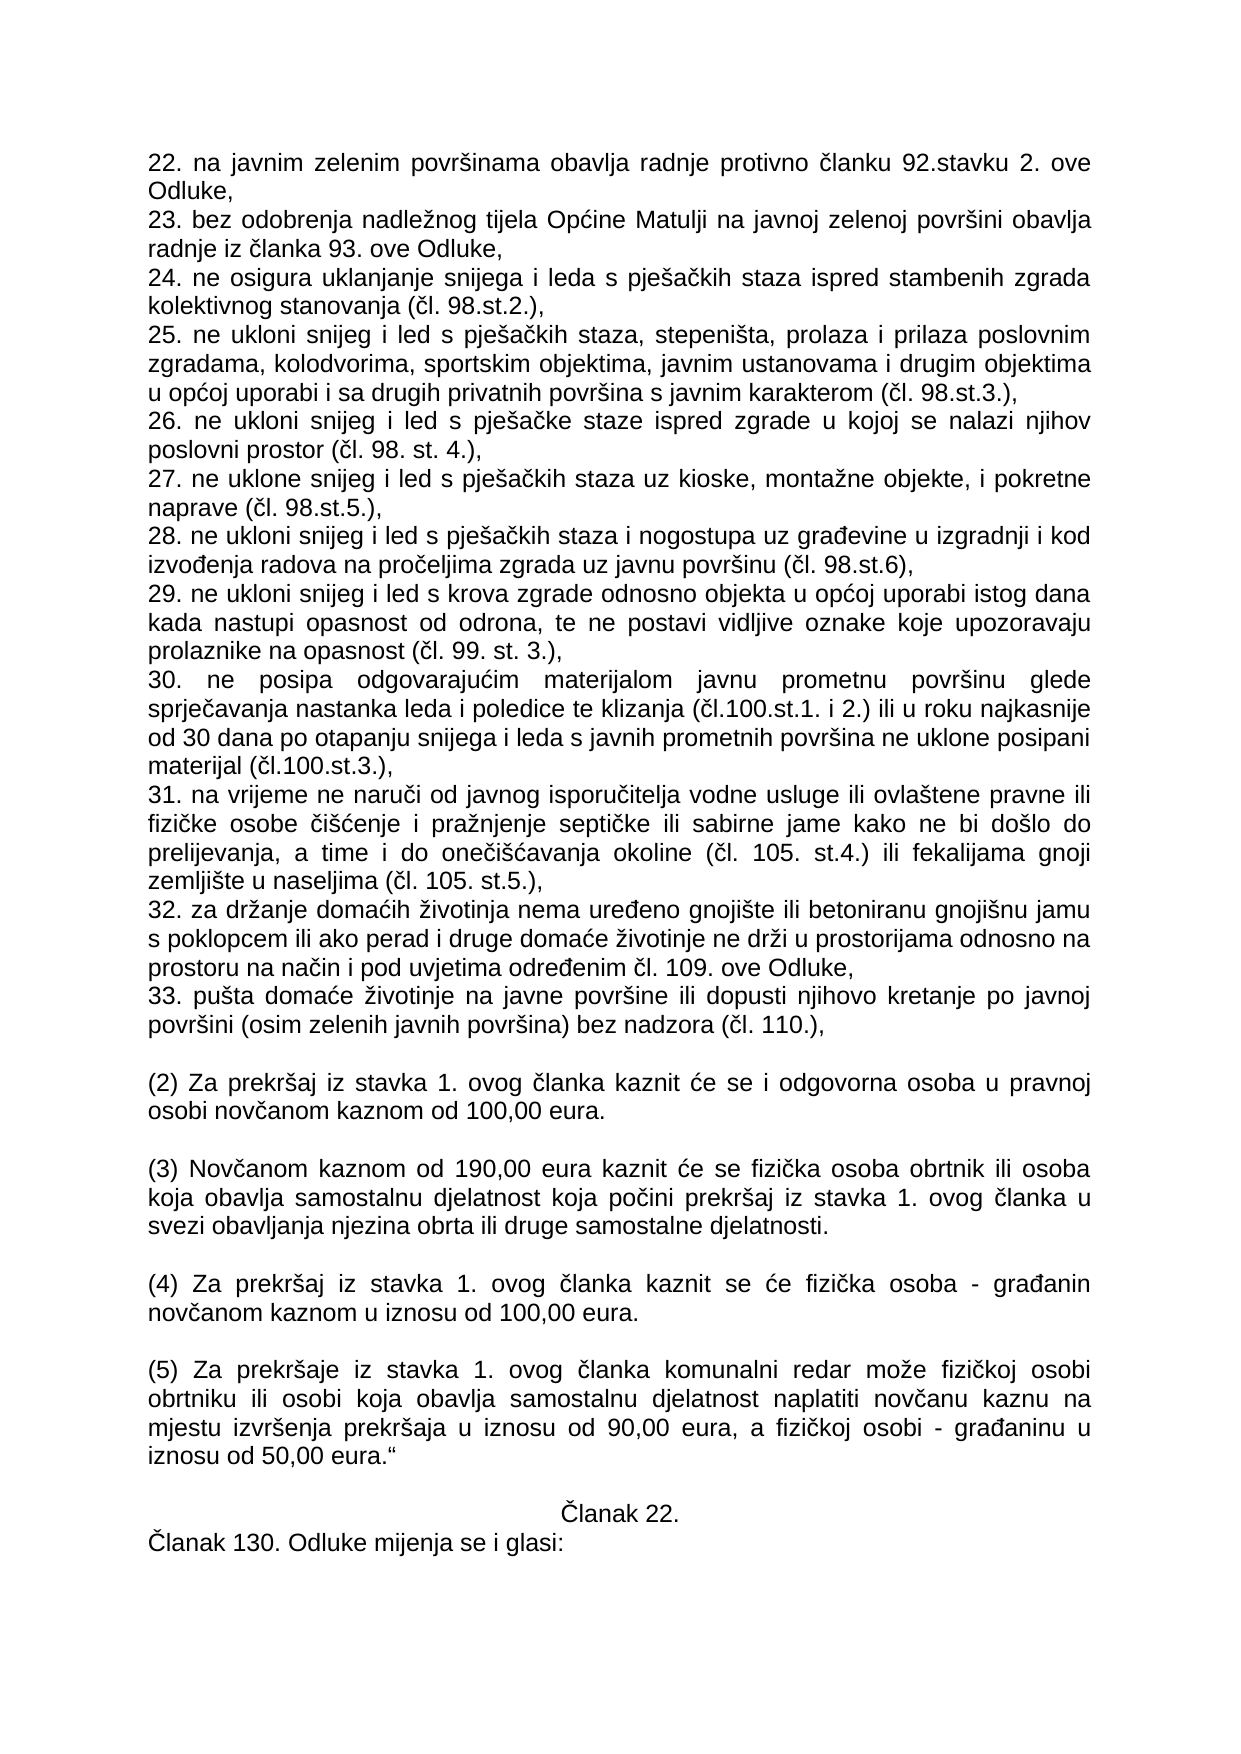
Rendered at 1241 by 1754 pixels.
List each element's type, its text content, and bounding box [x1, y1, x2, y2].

text 22. na javnim zelenim površinama obavlja radnje protivno članku 92.stavku 2. ove Odluke, [148, 148, 1093, 205]
text 26. ne ukloni snijeg i led s pješačke staze ispred zgrade u kojoj se nalazi njihov poslovni prostor (čl. 98. st. 4.), [148, 406, 1093, 464]
text 24. ne osigura uklanjanje snijega i leda s pješačkih staza ispred stambenih zgrada kolektivnog stanovanja (čl. 98.st.2.), [148, 263, 1093, 320]
text 31. na vrijeme ne naruči od javnog isporučitelja vodne usluge ili ovlaštene pravne ili fizičke osobe čišćenje i pražnjenje septičke ili sabirne jame kako ne bi došlo do prelijevanja, a time i do onečišćavanja okoline (čl. 105. st.4.) ili fekalijama gnoji zemljište u naseljima (čl. 105. st.5.), [148, 780, 1093, 895]
text (3) Novčanom kaznom od 190,00 eura kaznit će se fizička osoba obrtnik ili osoba koja obavlja samostalnu djelatnost koja počini prekršaj iz stavka 1. ovog članka u svezi obavljanja njezina obrta ili druge samostalne djelatnosti. [148, 1154, 1093, 1240]
text (5) Za prekršaje iz stavka 1. ovog članka komunalni redar može fizičkoj osobi obrtniku ili osobi koja obavlja samostalnu djelatnost naplatiti novčanu kaznu na mjestu izvršenja prekršaja u iznosu od 90,00 eura, a fizičkoj osobi - građaninu u iznosu od 50,00 eura.“ [148, 1355, 1093, 1470]
text Članak 22. [148, 1499, 1093, 1528]
text 29. ne ukloni snijeg i led s krova zgrade odnosno objekta u općoj uporabi istog dana kada nastupi opasnost od odrona, te ne postavi vidljive oznake koje upozoravaju prolaznike na opasnost (čl. 99. st. 3.), [148, 579, 1093, 665]
text 28. ne ukloni snijeg i led s pješačkih staza i nogostupa uz građevine u izgradnji i kod izvođenja radova na pročeljima zgrada uz javnu površinu (čl. 98.st.6), [148, 521, 1093, 579]
text 27. ne uklone snijeg i led s pješačkih staza uz kioske, montažne objekte, i pokretne naprave (čl. 98.st.5.), [148, 464, 1093, 521]
text 25. ne ukloni snijeg i led s pješačkih staza, stepeništa, prolaza i prilaza poslovnim zgradama, kolodvorima, sportskim objektima, javnim ustanovama i drugim objektima u općoj uporabi i sa drugih privatnih površina s javnim karakterom (čl. 98.st.3.), [148, 320, 1093, 406]
text 32. za držanje domaćih životinja nema uređeno gnojište ili betoniranu gnojišnu jamu s poklopcem ili ako perad i druge domaće životinje ne drži u prostorijama odnosno na prostoru na način i pod uvjetima određenim čl. 109. ove Odluke, [148, 895, 1093, 981]
text 30. ne posipa odgovarajućim materijalom javnu prometnu površinu glede sprječavanja nastanka leda i poledice te klizanja (čl.100.st.1. i 2.) ili u roku najkasnije od 30 dana po otapanju snijega i leda s javnih prometnih površina ne uklone posipani materijal (čl.100.st.3.), [148, 665, 1093, 780]
text (2) Za prekršaj iz stavka 1. ovog članka kaznit će se i odgovorna osoba u pravnoj osobi novčanom kaznom od 100,00 eura. [148, 1068, 1093, 1125]
text 23. bez odobrenja nadležnog tijela Općine Matulji na javnoj zelenoj površini obavlja radnje iz članka 93. ove Odluke, [148, 205, 1093, 263]
text (4) Za prekršaj iz stavka 1. ovog članka kaznit se će fizička osoba - građanin novčanom kaznom u iznosu od 100,00 eura. [148, 1269, 1093, 1326]
text 33. pušta domaće životinje na javne površine ili dopusti njihovo kretanje po javnoj površini (osim zelenih javnih površina) bez nadzora (čl. 110.), [148, 981, 1093, 1039]
text Članak 130. Odluke mijenja se i glasi: [148, 1528, 1093, 1556]
